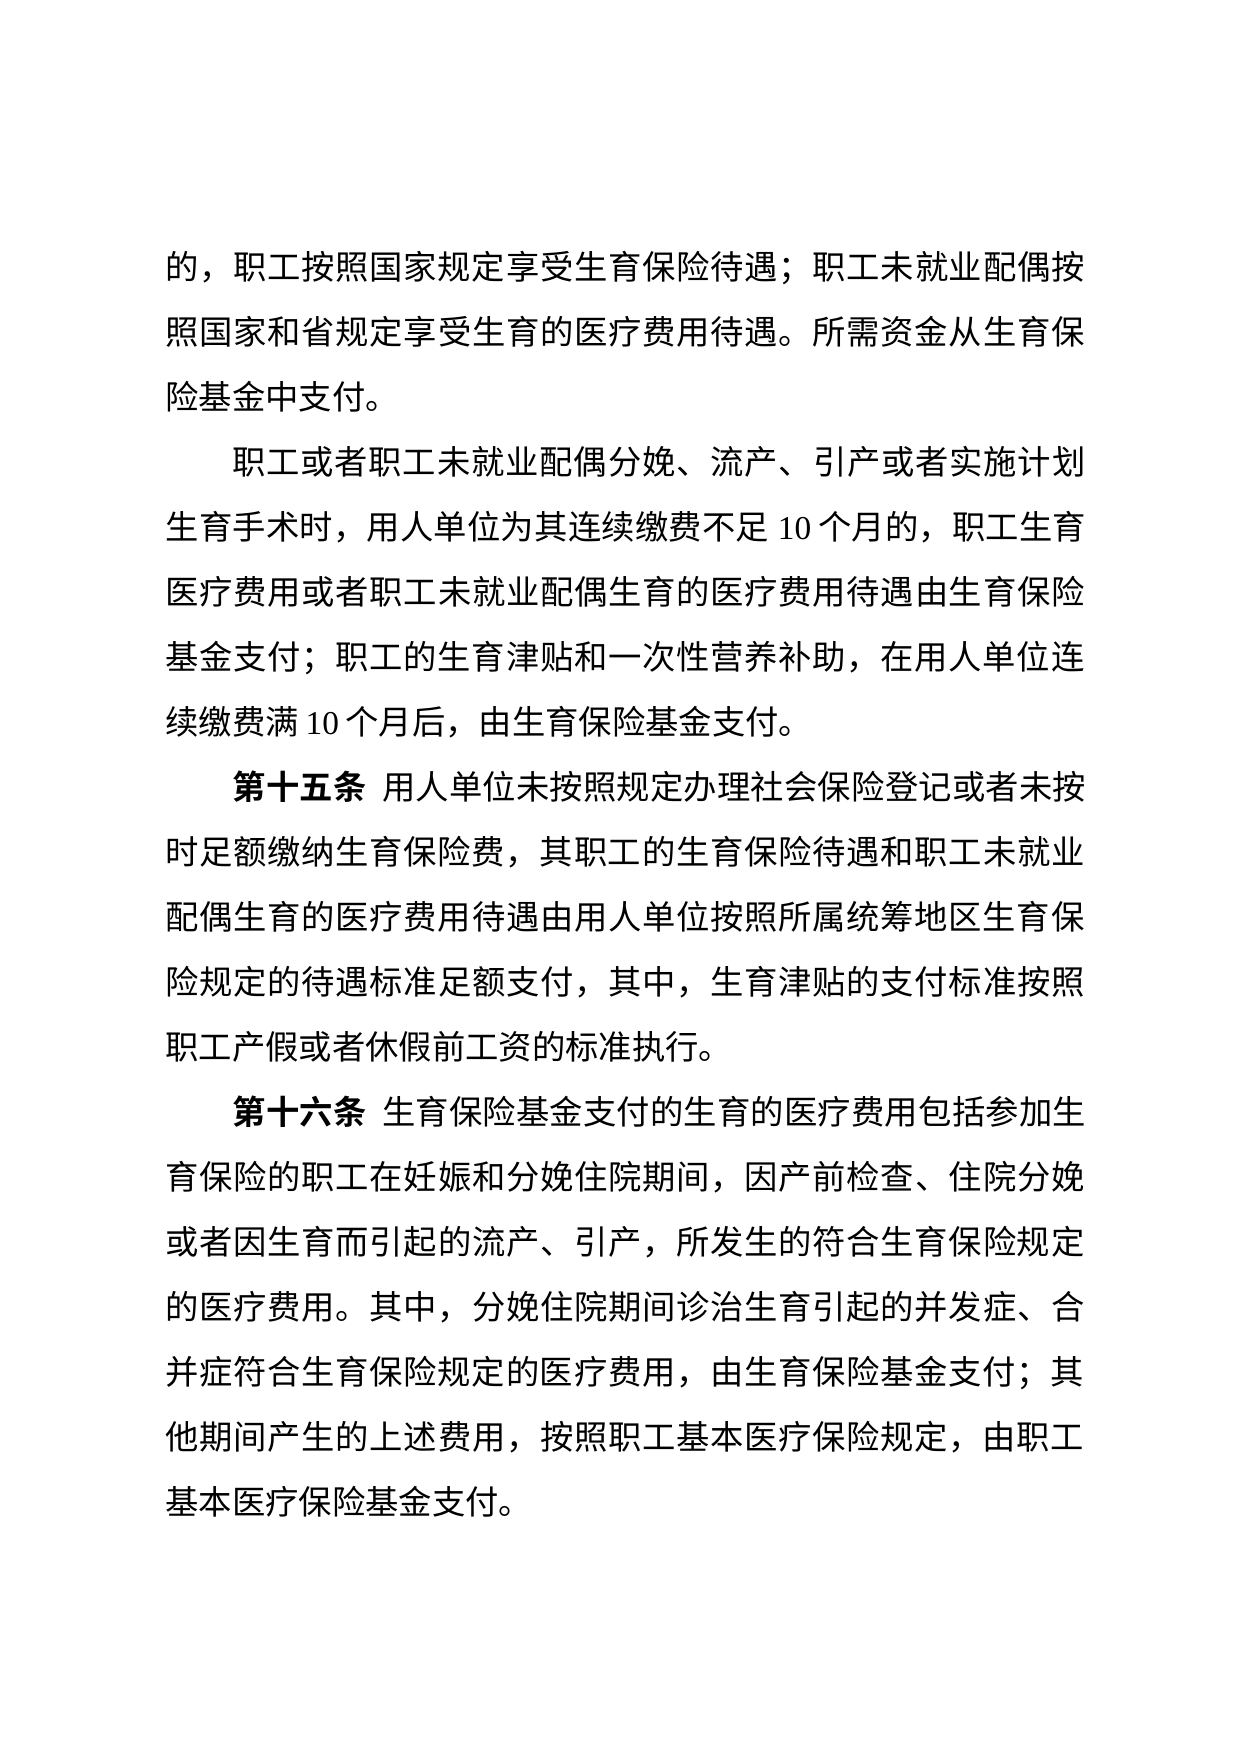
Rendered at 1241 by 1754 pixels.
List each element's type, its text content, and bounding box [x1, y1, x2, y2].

text 第十六条 生育保险基金支付的生育的医疗费用包括参加生育保险的职工在妊娠和分娩住院期间，因产前检查、住院分娩或者因生育而引起的流产、引产，所发生的符合生育保险规定的医疗费用。其中，分娩住院期间诊治生育引起的并发症、合并症符合生育保险规定的医疗费用，由生育保险基金支付；其他期间产生的上述费用，按照职工基本医疗保险规定，由职工基本医疗保险基金支付。 [165, 1078, 1087, 1533]
text 职工或者职工未就业配偶分娩、流产、引产或者实施计划生育手术时，用人单位为其连续缴费不足10个月的，职工生育医疗费用或者职工未就业配偶生育的医疗费用待遇由生育保险基金支付；职工的生育津贴和一次性营养补助，在用人单位连续缴费满10个月后，由生育保险基金支付。 [165, 428, 1087, 753]
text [165, 233, 1087, 428]
text 第十五条 用人单位未按照规定办理社会保险登记或者未按时足额缴纳生育保险费，其职工的生育保险待遇和职工未就业配偶生育的医疗费用待遇由用人单位按照所属统筹地区生育保险规定的待遇标准足额支付，其中，生育津贴的支付标准按照职工产假或者休假前工资的标准执行。 [165, 753, 1087, 1078]
